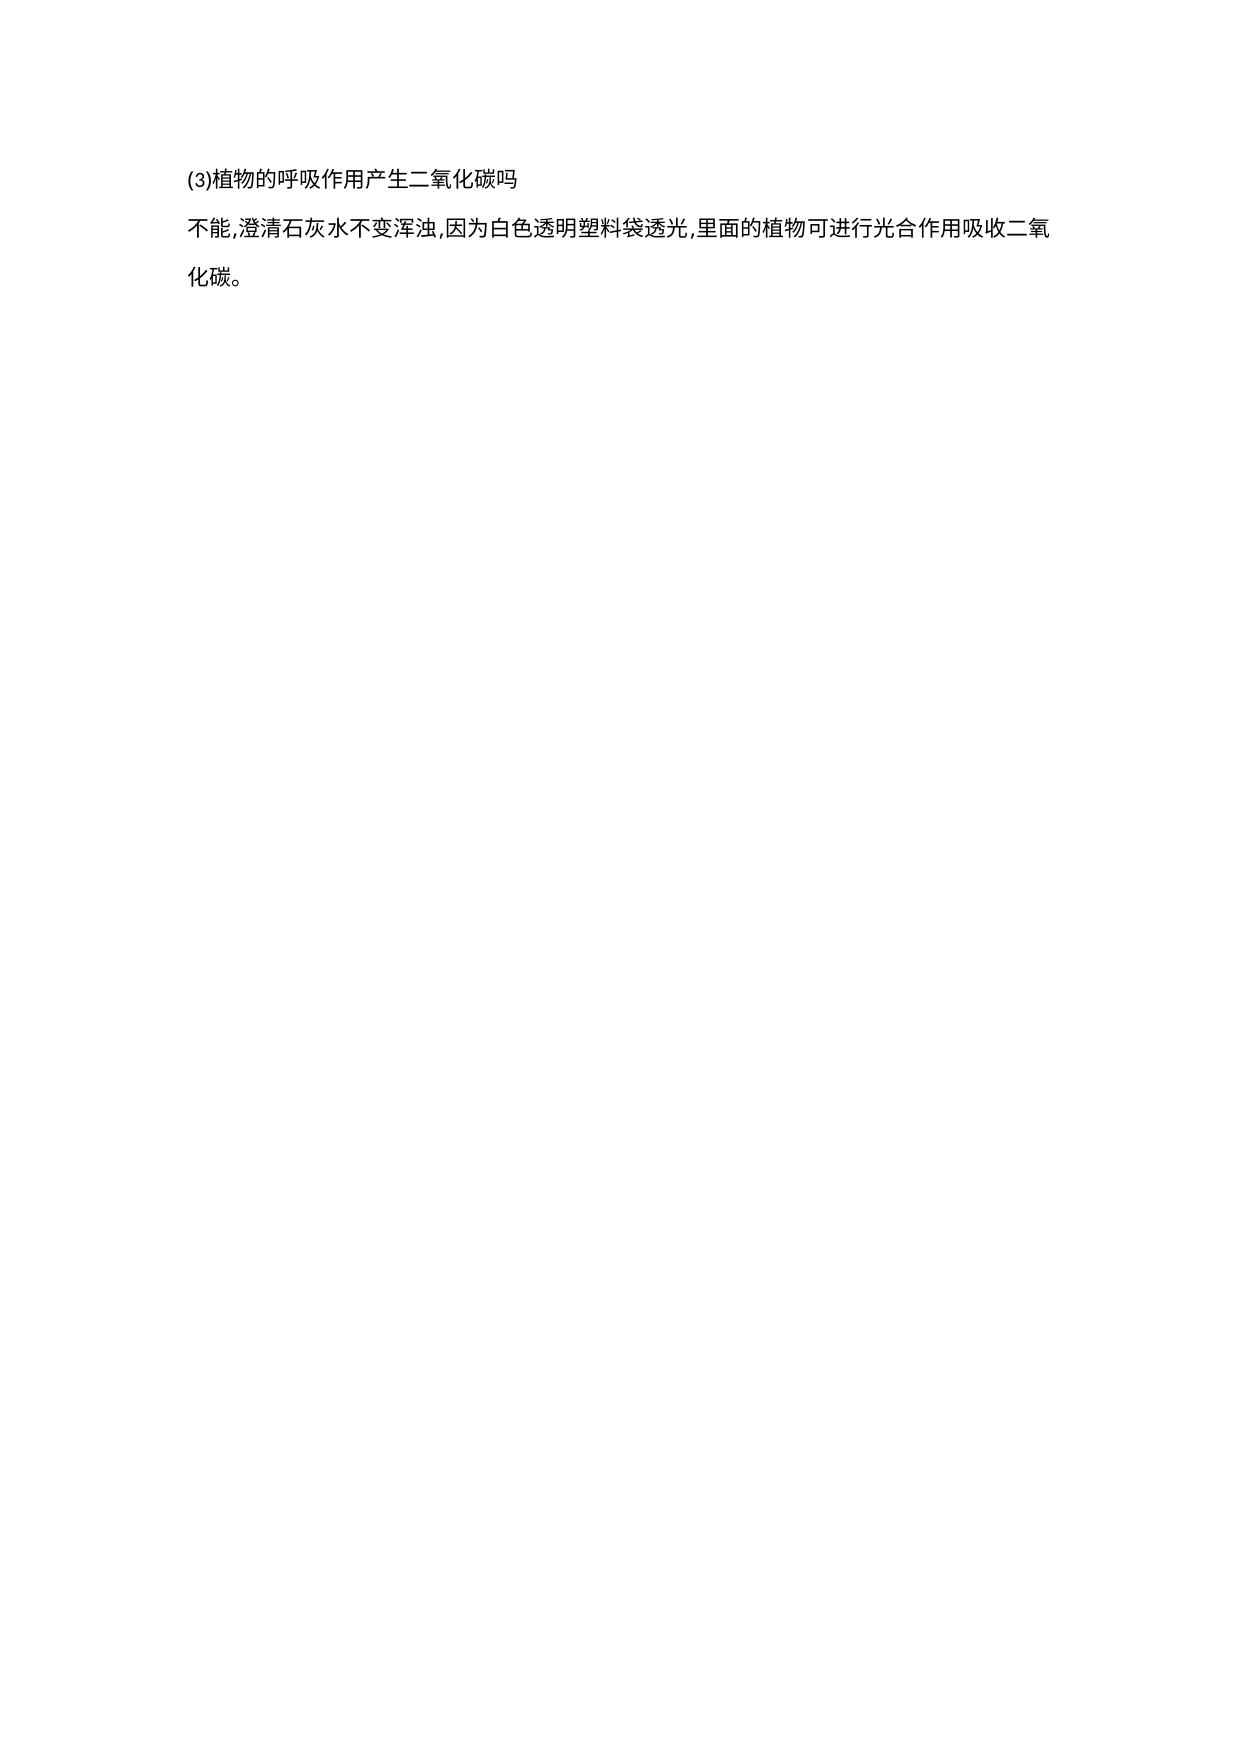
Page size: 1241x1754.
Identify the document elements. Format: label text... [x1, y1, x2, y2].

text (3)植物的呼吸作用产生二氧化碳吗 [187, 162, 1053, 194]
text 不能,澄清石灰水不变浑浊,因为白色透明塑料袋透光,里面的植物可进行光合作用吸收二氧化碳。 [187, 210, 1053, 292]
